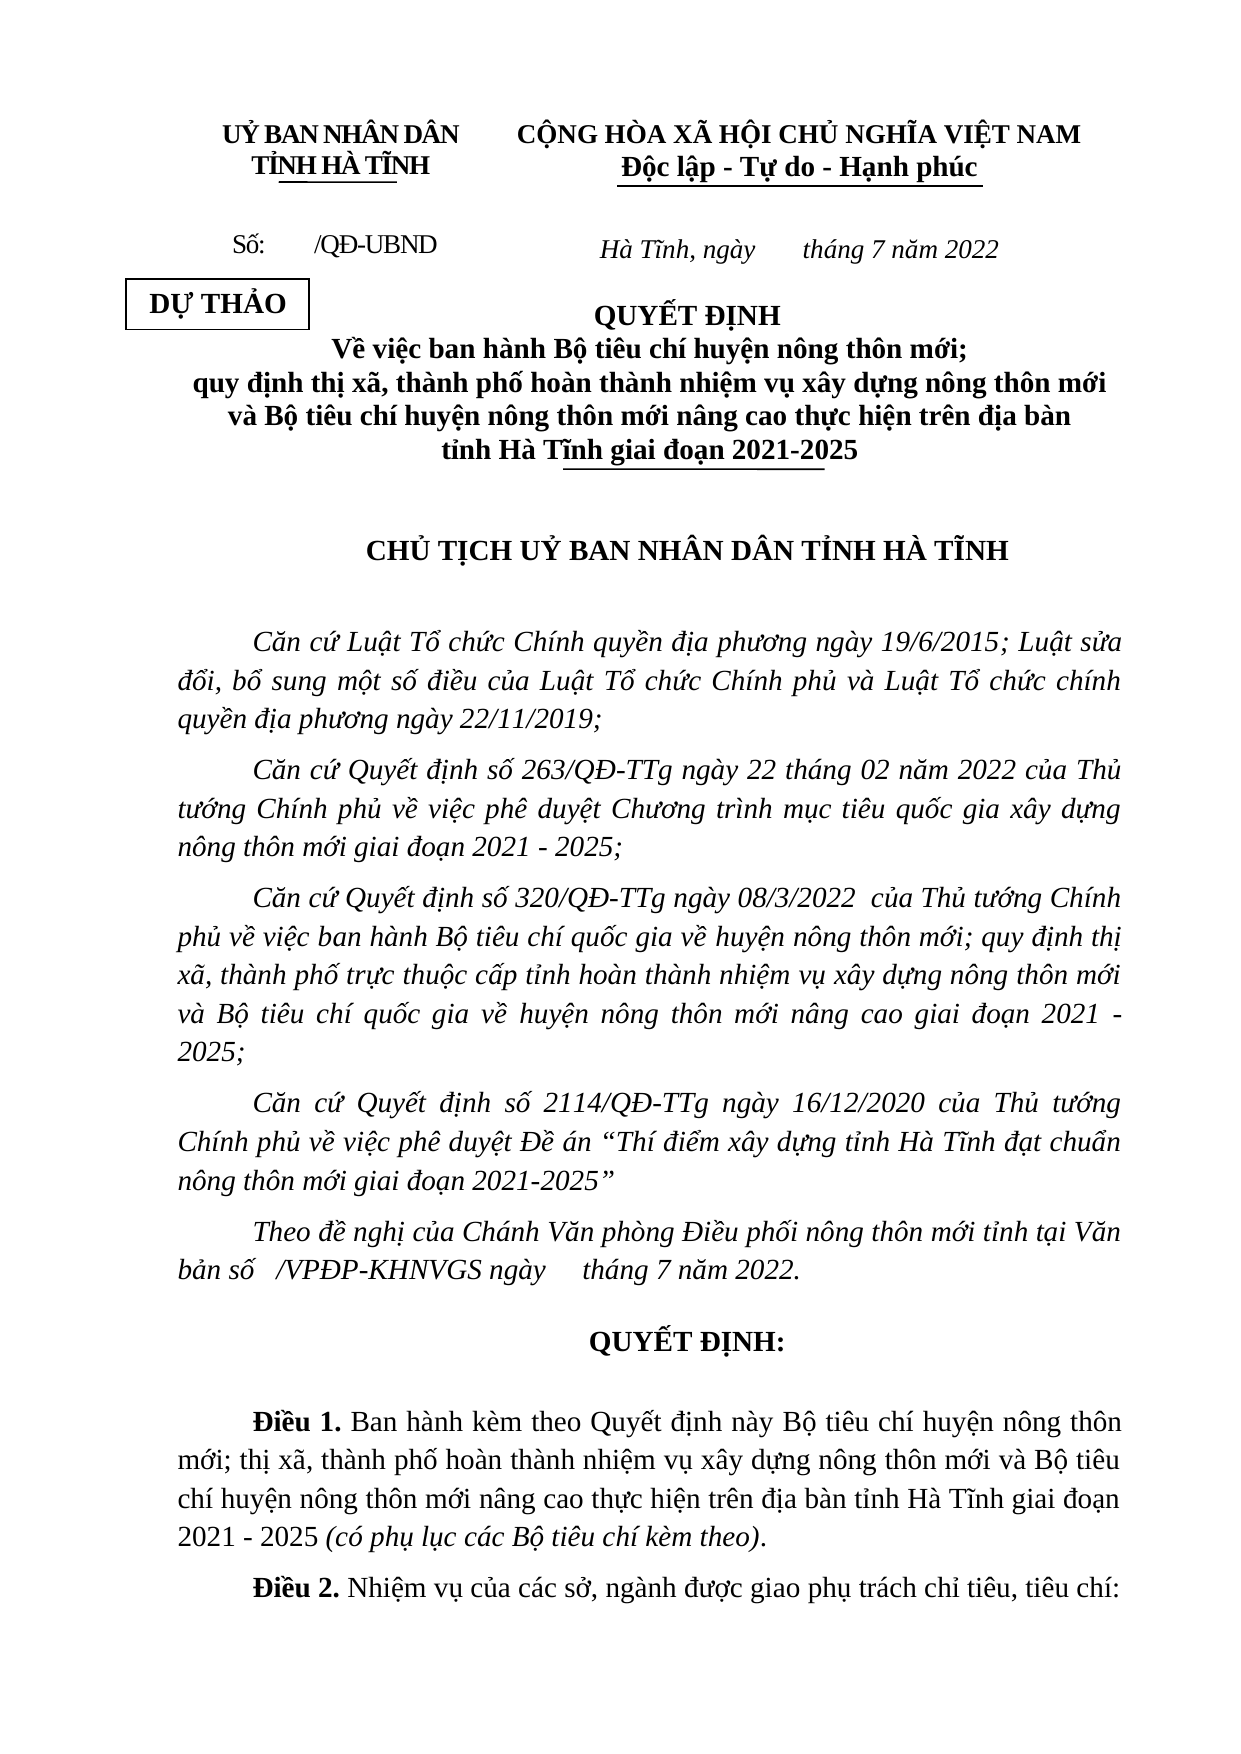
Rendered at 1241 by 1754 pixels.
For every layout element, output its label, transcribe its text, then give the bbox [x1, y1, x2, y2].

text Căn cứ Quyết định số 263/QĐ-TTg ngày 22 tháng 02 năm 2022 của Thủ tướng Chính phủ về việc phê duyệt Chương trình mục tiêu quốc gia xây dựng nông thôn mới giai đoạn 2021 - 2025; [177, 752, 1122, 863]
text Điều 2. Nhiệm vụ của các sở, ngành được giao phụ trách chỉ tiêu, tiêu chí: [177, 1571, 1122, 1604]
text Điều 1. Ban hành kèm theo Quyết định này Bộ tiêu chí huyện nông thôn mới; thị xã, thành phố hoàn thành nhiệm vụ xây dựng nông thôn mới và Bộ tiêu chí huyện nông thôn mới nâng cao thực hiện trên địa bàn tỉnh Hà Tĩnh giai đoạn 2021 - 2025 (có phụ lục các Bộ tiêu chí kèm theo). [177, 1404, 1122, 1553]
text QUYẾT ĐỊNH [177, 298, 1122, 331]
text Theo đề nghị của Chánh Văn phòng Điều phối nông thôn mới tỉnh tại Văn bản số /VPĐP-KHNVGS ngày tháng 7 năm 2022. [177, 1214, 1122, 1286]
table_header CỘNG HÒA XÃ HỘI CHỦ NGHĨA VIỆT NAM Độc lập - Tự do - Hạnh phúc Hà Tĩnh, ngày tháng 7 năm 2022 [485, 118, 1113, 291]
text Về việc ban hành Bộ tiêu chí huyện nông thôn mới; [177, 331, 1122, 365]
text Căn cứ Quyết định số 320/QĐ-TTg ngày 08/3/2022 của Thủ tướng Chính phủ về việc ban hành Bộ tiêu chí quốc gia về huyện nông thôn mới; quy định thị xã, thành phố trực thuộc cấp tỉnh hoàn thành nhiệm vụ xây dựng nông thôn mới và Bộ tiêu chí quốc gia về huyện nông thôn mới nâng cao giai đoạn 2021 - 2025; [177, 991, 1122, 1068]
text Căn cứ Quyết định số 2114/QĐ-TTg ngày 16/12/2020 của Thủ tướng Chính phủ về việc phê duyệt Đề án “Thí điểm xây dựng tỉnh Hà Tĩnh đạt chuẩn nông thôn mới giai đoạn 2021-2025” [177, 1086, 1122, 1124]
text tỉnh Hà Tĩnh giai đoạn 2021-2025 [177, 432, 1122, 466]
text quy định thị xã, thành phố hoàn thành nhiệm vụ xây dựng nông thôn mới [177, 365, 1122, 398]
text CHỦ TỊCH UỶ BAN NHÂN DÂN TỈNH HÀ TĨNH [177, 533, 1122, 566]
table_header UỶ BAN NHÂN DÂN TỈNH HÀ TĨNH Số: /QĐ-UBND [186, 118, 485, 291]
text Căn cứ Quyết định số 2114/QĐ-TTg ngày 16/12/2020 của Thủ tướng Chính phủ về việc phê duyệt Đề án “Thí điểm xây dựng tỉnh Hà Tĩnh đạt chuẩn nông thôn mới giai đoạn 2021-2025” [177, 1158, 1122, 1196]
text QUYẾT ĐỊNH: [177, 1324, 1122, 1358]
text và Bộ tiêu chí huyện nông thôn mới nâng cao thực hiện trên địa bàn [177, 398, 1122, 432]
text Căn cứ Quyết định số 320/QĐ-TTg ngày 08/3/2022 của Thủ tướng Chính phủ về việc ban hành Bộ tiêu chí quốc gia về huyện nông thôn mới; quy định thị xã, thành phố trực thuộc cấp tỉnh hoàn thành nhiệm vụ xây dựng nông thôn mới và Bộ tiêu chí quốc gia về huyện nông thôn mới nâng cao giai đoạn 2021 - 2025; [177, 880, 1122, 919]
text Căn cứ Luật Tổ chức Chính quyền địa phương ngày 19/6/2015; Luật sửa đổi, bổ sung một số điều của Luật Tổ chức Chính phủ và Luật Tổ chức chính quyền địa phương ngày 22/11/2019; [177, 624, 1122, 735]
